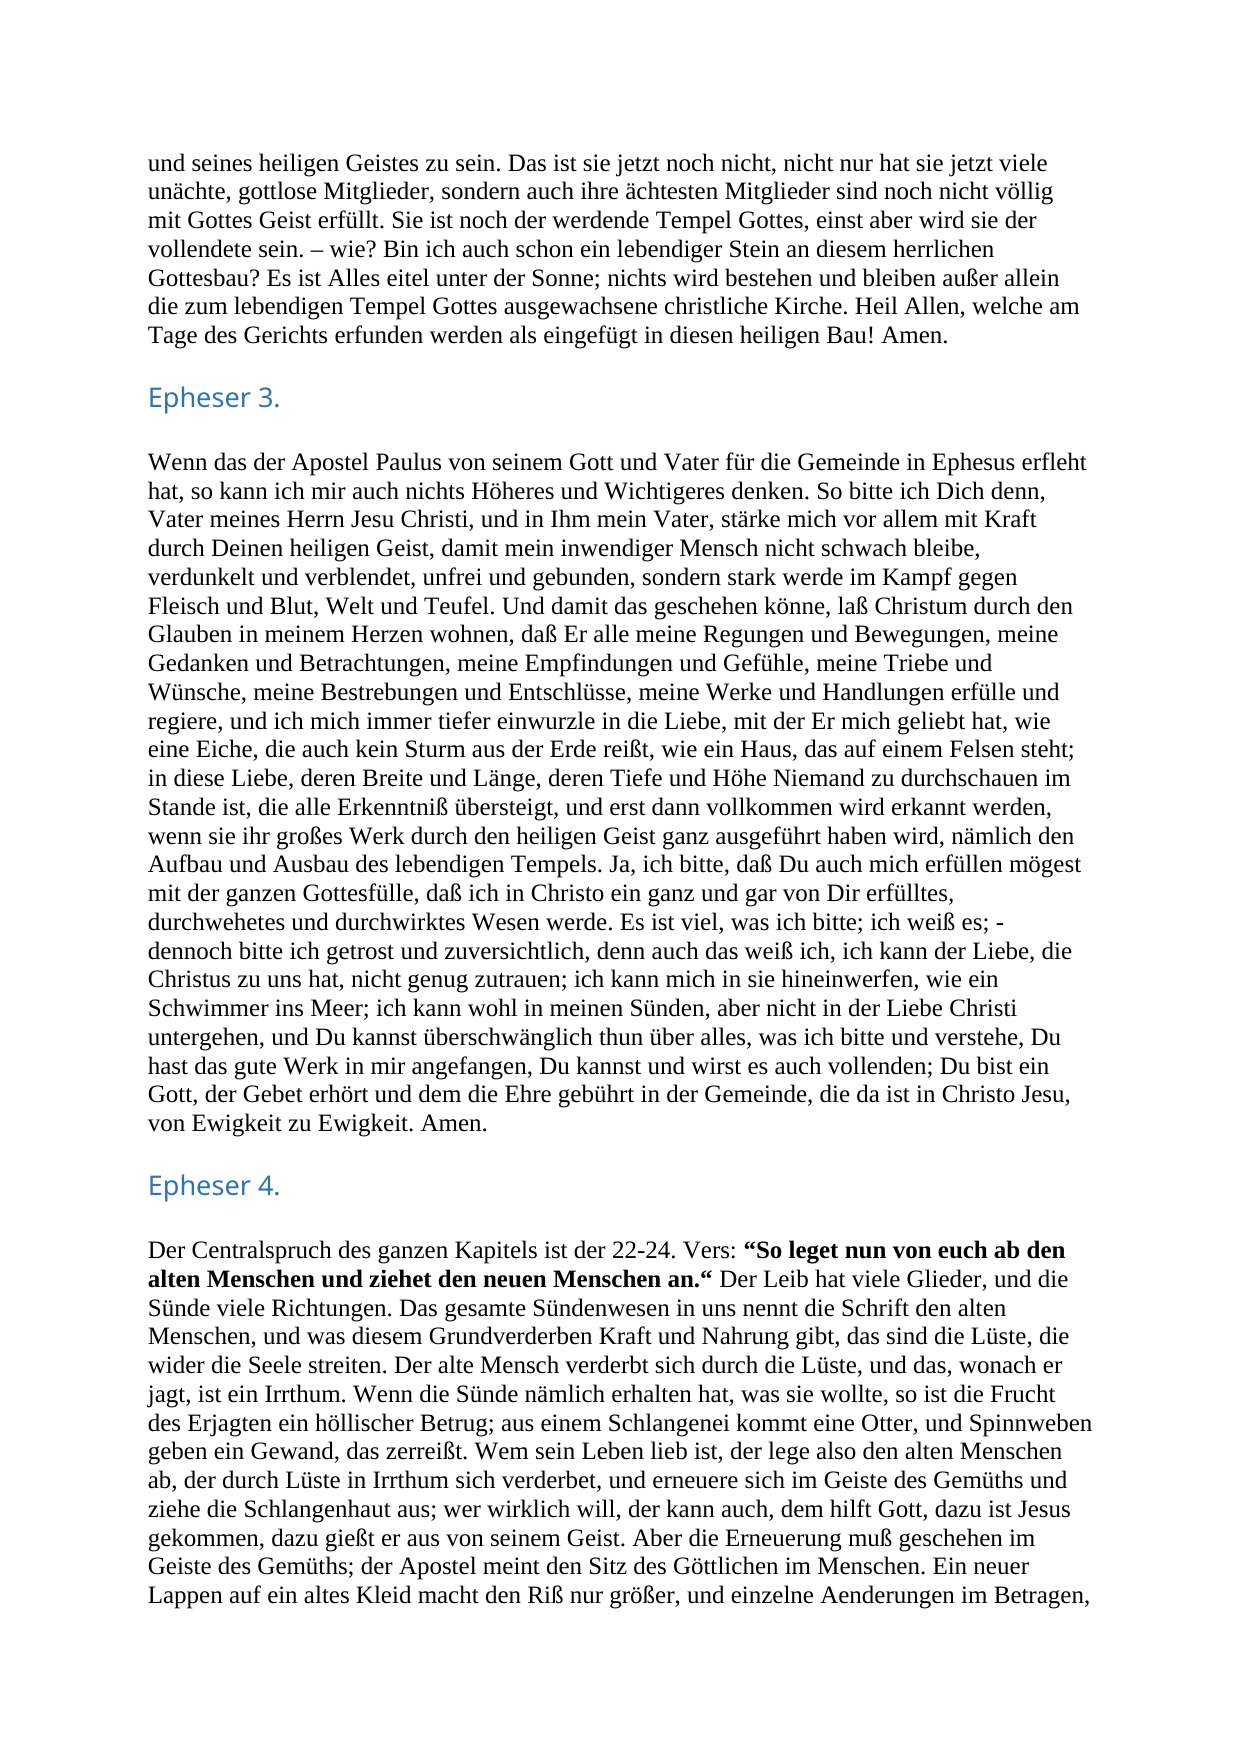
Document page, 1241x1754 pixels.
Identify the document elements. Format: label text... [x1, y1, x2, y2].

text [148, 1235, 1093, 1609]
subtitle Epheser 3. [148, 378, 1093, 415]
subtitle Epheser 4. [148, 1166, 1093, 1203]
text Wenn das der Apostel Paulus von seinem Gott und Vater für die Gemeinde in Ephesus erfleht hat, so kann ich mir auch nichts Höheres und Wichtigeres denken. So bitte ich Dich denn, Vater meines Herrn Jesu Christi, und in Ihm mein Vater, stärke mich vor allem mit Kraft durch Deinen heiligen Geist, damit mein inwendiger Mensch nicht schwach bleibe, verdunkelt und verblendet, unfrei und gebunden, sondern stark werde im Kampf gegen Fleisch und Blut, Welt und Teufel. Und damit das geschehen könne, laß Christum durch den Glauben in meinem Herzen wohnen, daß Er alle meine Regungen und Bewegungen, meine Gedanken und Betrachtungen, meine Empfindungen und Gefühle, meine Triebe und Wünsche, meine Bestrebungen und Entschlüsse, meine Werke und Handlungen erfülle und regiere, und ich mich immer tiefer einwurzle in die Liebe, mit der Er mich geliebt hat, wie eine Eiche, die auch kein Sturm aus der Erde reißt, wie ein Haus, das auf einem Felsen steht; in diese Liebe, deren Breite und Länge, deren Tiefe und Höhe Niemand zu durchschauen im Stande ist, die alle Erkenntniß übersteigt, und erst dann vollkommen wird erkannt werden, wenn sie ihr großes Werk durch den heiligen Geist ganz ausgeführt haben wird, nämlich den Aufbau und Ausbau des lebendigen Tempels. Ja, ich bitte, daß Du auch mich erfüllen mögest mit der ganzen Gottesfülle, daß ich in Christo ein ganz und gar von Dir erfülltes, durchwehetes und durchwirktes Wesen werde. Es ist viel, was ich bitte; ich weiß es; - dennoch bitte ich getrost und zuversichtlich, denn auch das weiß ich, ich kann der Liebe, die Christus zu uns hat, nicht genug zutrauen; ich kann mich in sie hineinwerfen, wie ein Schwimmer ins Meer; ich kann wohl in meinen Sünden, aber nicht in der Liebe Christi untergehen, und Du kannst überschwänglich thun über alles, was ich bitte und verstehe, Du hast das gute Werk in mir angefangen, Du kannst und wirst es auch vollenden; Du bist ein Gott, der Gebet erhört und dem die Ehre gebührt in der Gemeinde, die da ist in Christo Jesu, von Ewigkeit zu Ewigkeit. Amen. [148, 447, 1093, 1137]
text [148, 148, 1093, 349]
